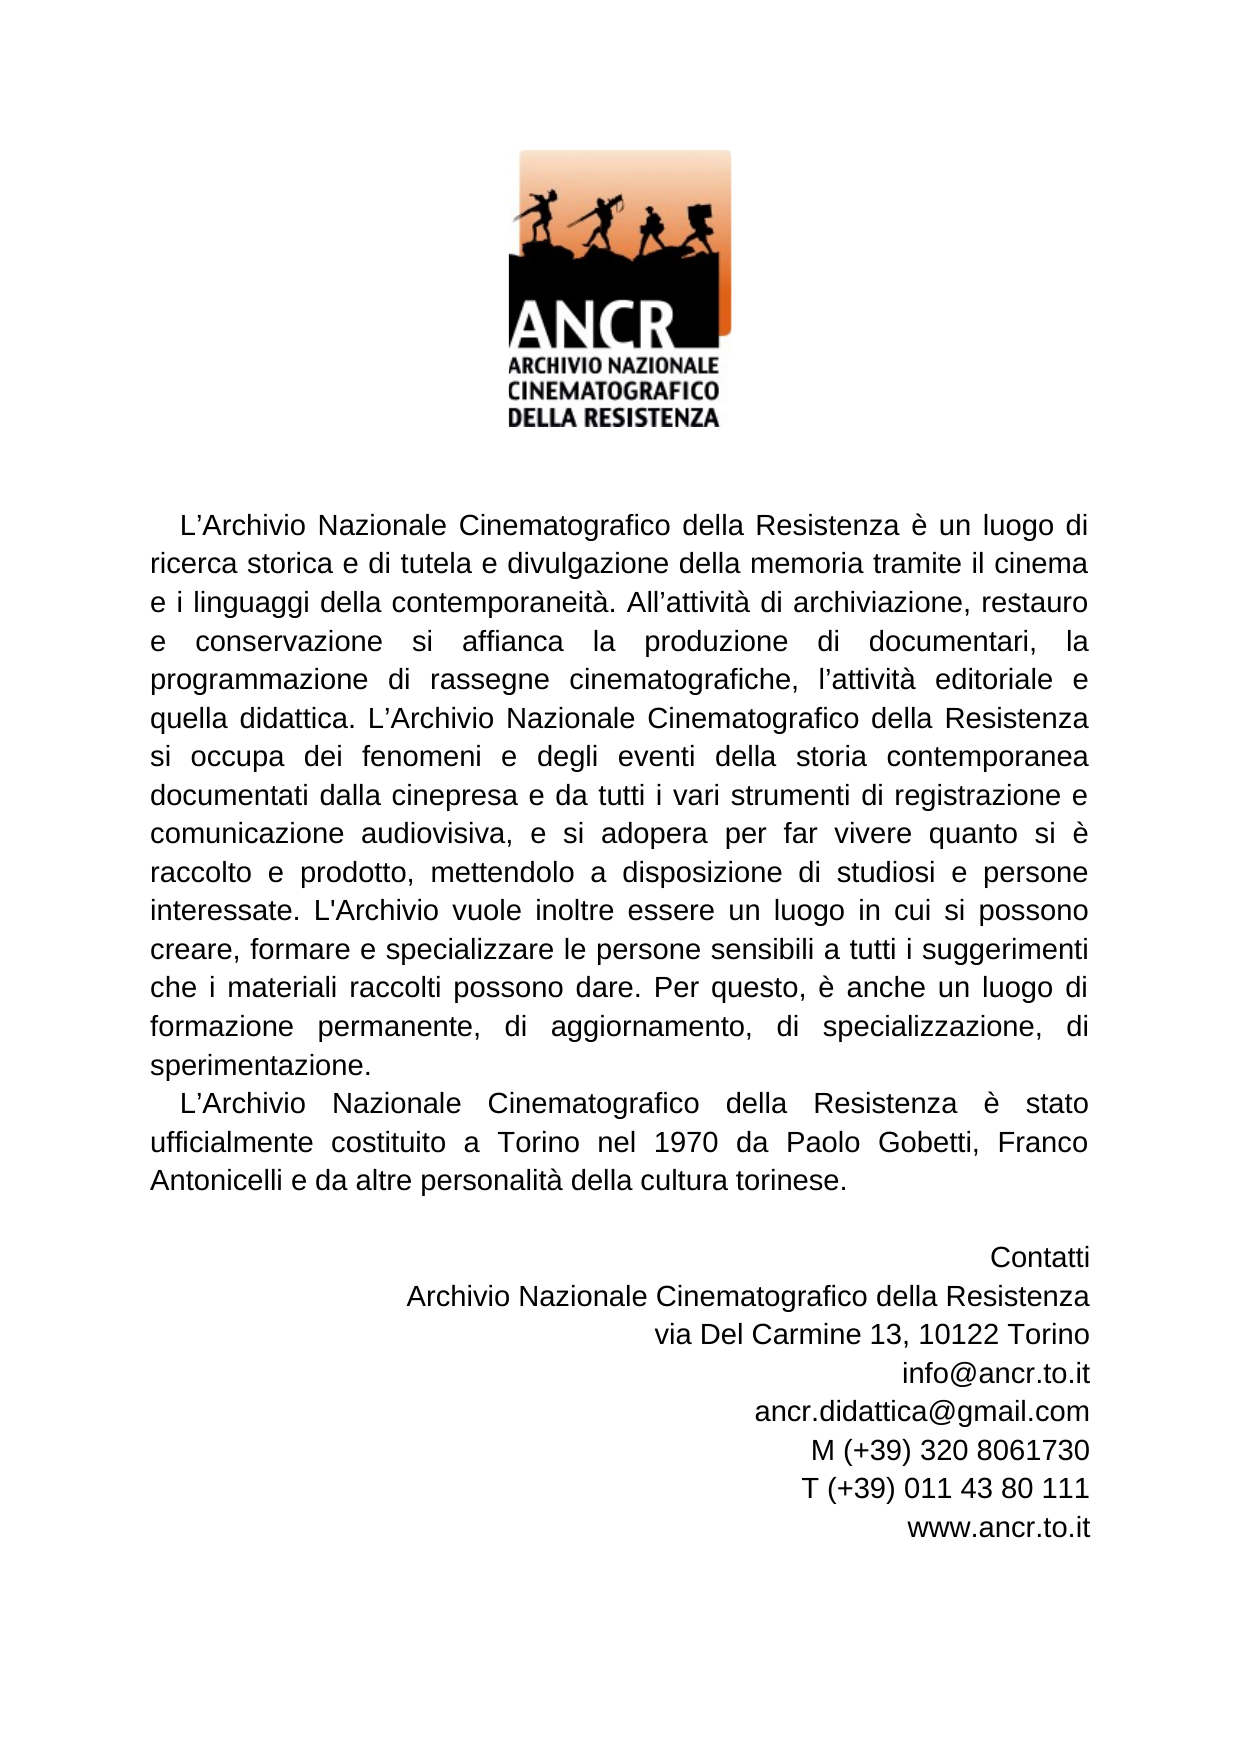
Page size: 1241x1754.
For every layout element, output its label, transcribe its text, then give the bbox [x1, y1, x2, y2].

text via Del Carmine 13, 10122 Torino [150, 1317, 1090, 1351]
text Contatti [150, 1240, 1090, 1274]
text info@ancr.to.it [150, 1356, 1090, 1389]
text www.ancr.to.it [150, 1510, 1090, 1543]
text L’Archivio Nazionale Cinematografico della Resistenza è un luogo di ricerca storica e di tutela e divulgazione della memoria tramite il cinema e i linguaggi della contemporaneità. All’attività di archiviazione, restauro e conservazione si affianca la produzione di documentari, la programmazione di rassegne cinematografiche, l’attività editoriale e quella didattica. L’Archivio Nazionale Cinematografico della Resistenza si occupa dei fenomeni e degli eventi della storia contemporanea documentati dalla cinepresa e da tutti i vari strumenti di registrazione e comunicazione audiovisiva, e si adopera per far vivere quanto si è raccolto e prodotto, mettendolo a disposizione di studiosi e persone interessate. L'Archivio vuole inoltre essere un luogo in cui si possono creare, formare e specializzare le persone sensibili a tutti i suggerimenti che i materiali raccolti possono dare. Per questo, è anche un luogo di formazione permanente, di aggiornamento, di specializzazione, di sperimentazione. [150, 508, 1090, 1081]
text T (+39) 011 43 80 111 [150, 1471, 1090, 1505]
text M (+39) 320 8061730 [150, 1433, 1090, 1466]
text L’Archivio Nazionale Cinematografico della Resistenza è stato ufficialmente costituito a Torino nel 1970 da Paolo Gobetti, Franco Antonicelli e da altre personalità della cultura torinese. [150, 1086, 1090, 1197]
text ancr.didattica@gmail.com [150, 1394, 1090, 1428]
picture [508, 150, 732, 427]
text Archivio Nazionale Cinematografico della Resistenza [150, 1279, 1090, 1312]
